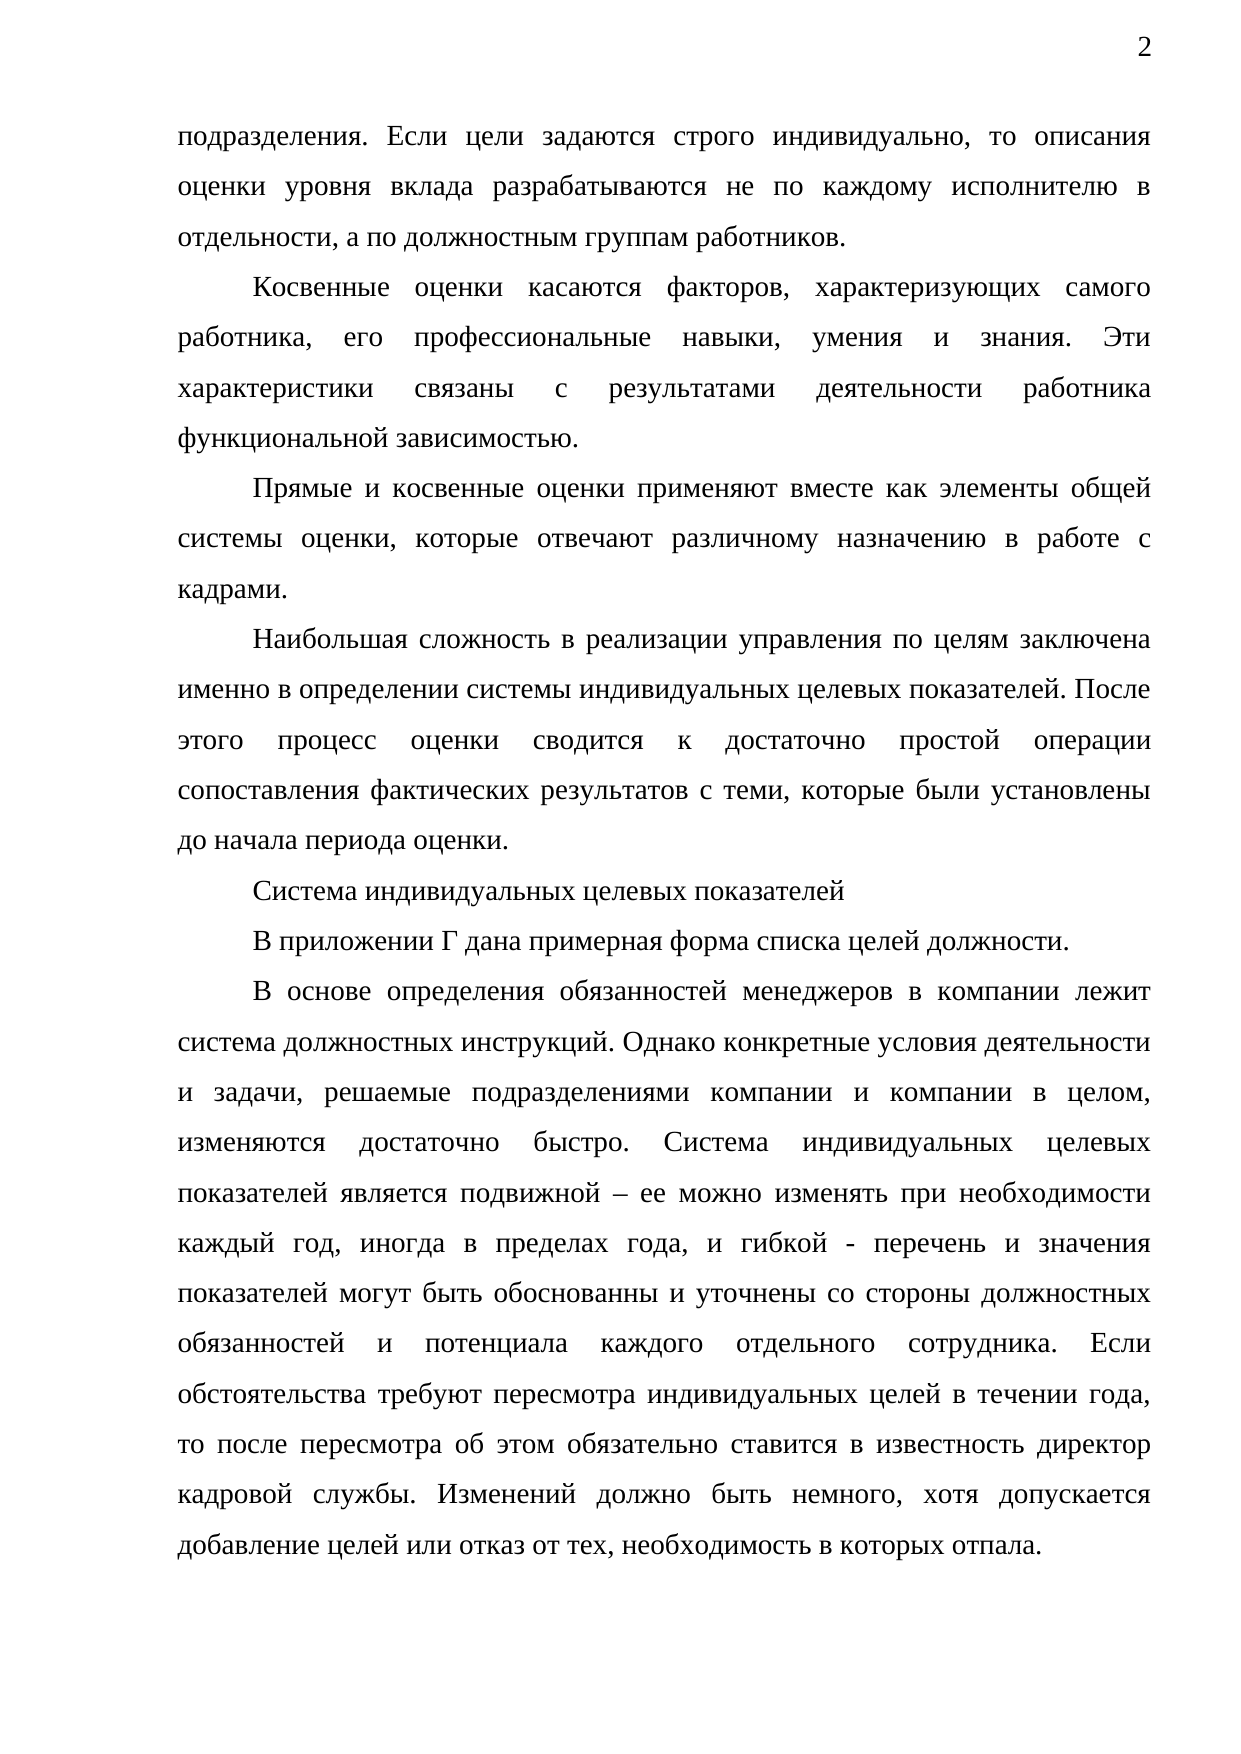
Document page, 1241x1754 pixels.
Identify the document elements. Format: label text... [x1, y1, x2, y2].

text В приложении Г дана примерная форма списка целей должности. [177, 923, 1152, 957]
text В основе определения обязанностей менеджеров в компании лежит система должностных инструкций. Однако конкретные условия деятельности и задачи, решаемые подразделениями компании и компании в целом, изменяются достаточно быстро. Система индивидуальных целевых показателей является подвижной – ее можно изменять при необходимости каждый год, иногда в пределах года, и гибкой - перечень и значения показателей могут быть обоснованны и уточнены со стороны должностных обязанностей и потенциала каждого отдельного сотрудника. Если обстоятельства требуют пересмотра индивидуальных целей в течении года, то после пересмотра об этом обязательно ставится в известность директор кадровой службы. Изменений должно быть немного, хотя допускается добавление целей или отказ от тех, необходимость в которых отпала. [177, 973, 1152, 1560]
text Прямые и косвенные оценки применяют вместе как элементы общей системы оценки, которые отвечают различному назначению в работе с кадрами. [177, 470, 1152, 604]
text Система индивидуальных целевых показателей [177, 873, 1152, 906]
text Косвенные оценки касаются факторов, характеризующих самого работника, его профессиональные навыки, умения и знания. Эти характеристики связаны с результатами деятельности работника функциональной зависимостью. [177, 269, 1152, 453]
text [177, 118, 1152, 252]
text Наибольшая сложность в реализации управления по целям заключена именно в определении системы индивидуальных целевых показателей. После этого процесс оценки сводится к достаточно простой операции сопоставления фактических результатов с теми, которые были установлены до начала периода оценки. [177, 621, 1152, 856]
